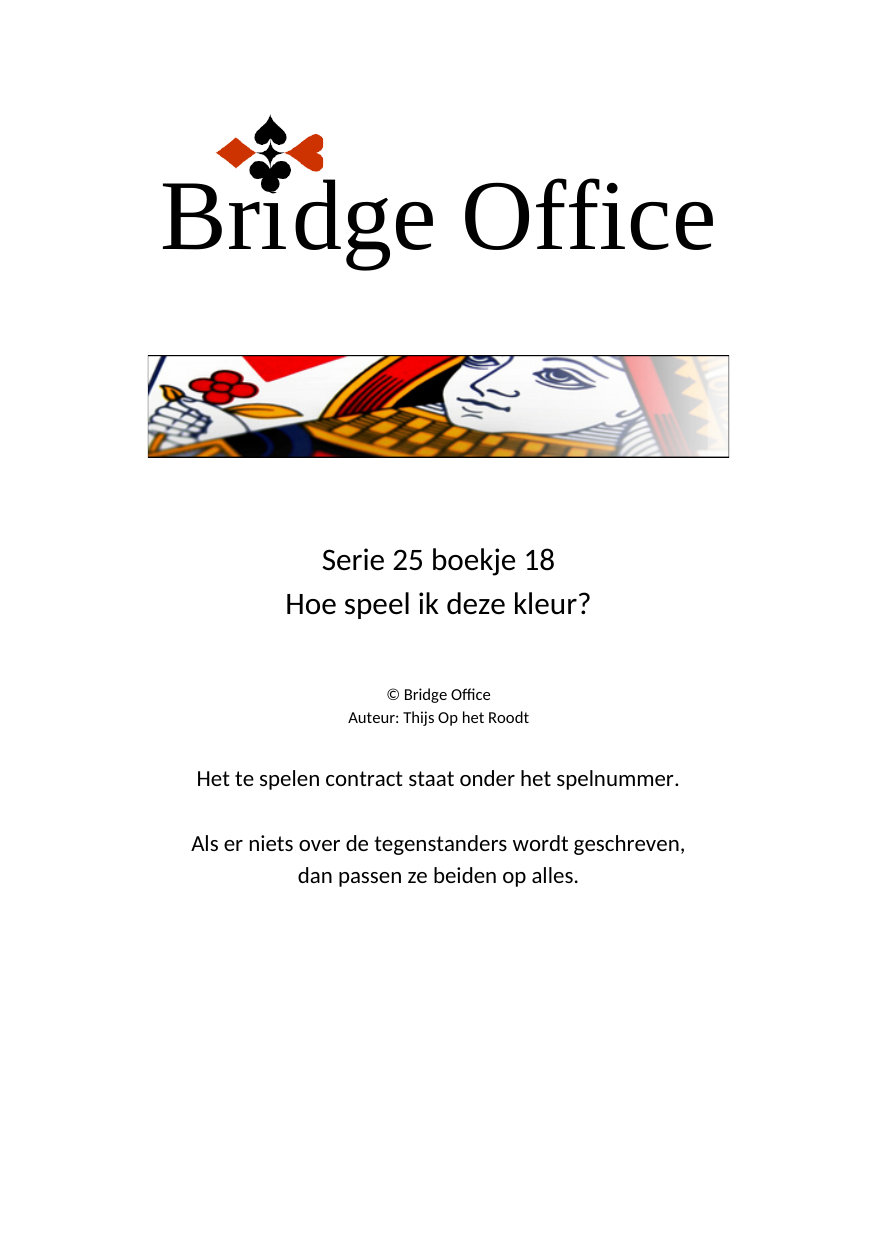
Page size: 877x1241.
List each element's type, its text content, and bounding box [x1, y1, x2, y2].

text Als er niets over de tegenstanders wordt geschreven, dan passen ze beiden op alles. [148, 829, 729, 889]
text Het te spelen contract staat onder het spelnummer. [148, 764, 729, 792]
text Hoe speel ik deze kleur? [148, 584, 729, 622]
text Auteur: Thijs Op het Roodt [148, 708, 729, 760]
text © Bridge Office [148, 684, 729, 705]
text Serie 25 boekje 18 [148, 540, 729, 578]
picture [147, 355, 730, 458]
